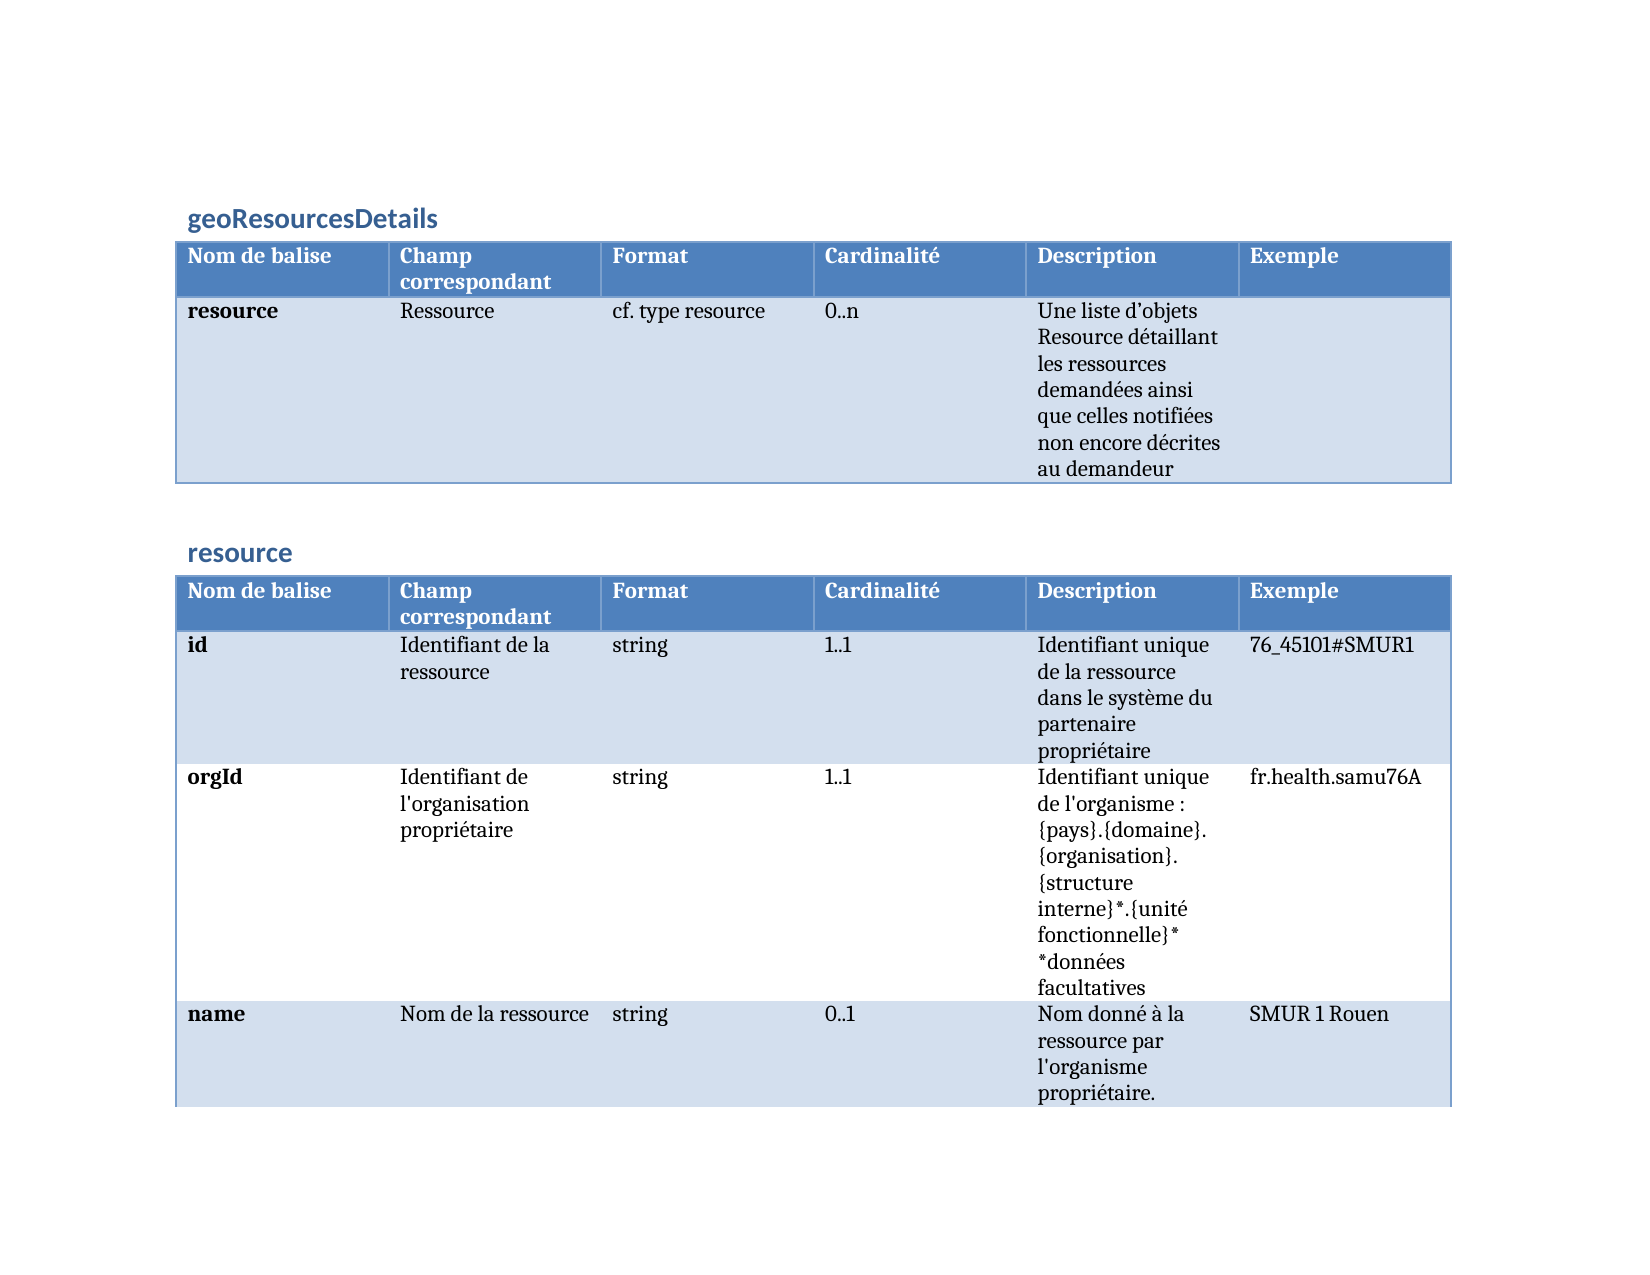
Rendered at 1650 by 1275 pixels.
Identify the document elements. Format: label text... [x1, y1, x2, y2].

table_cell 76_45101#SMUR1 [1239, 632, 1450, 764]
table_cell Une liste d’objets Resource détaillant les ressources demandées ainsi que celles notifiées non encore décrites au demandeur [1026, 298, 1239, 482]
table_cell string [601, 764, 814, 1001]
table_cell Identifiant de l'organisation propriétaire [389, 764, 601, 1001]
table_cell SMUR 1 Rouen [1239, 1001, 1450, 1107]
table_cell Ressource [389, 298, 601, 482]
table_header Exemple [1240, 577, 1450, 630]
table_header Format [602, 243, 813, 296]
table_cell Identifiant unique de l'organisme : {pays}.{domaine}.{organisation}.{structure interne}*.{unité fonctionnelle}* *données facultatives [1026, 764, 1239, 1001]
table_header Cardinalité [815, 243, 1025, 296]
table_header Nom de balise [177, 577, 388, 630]
table_header Cardinalité [815, 577, 1025, 630]
table_cell Nom de la ressource [389, 1001, 601, 1107]
subtitle resource [187, 534, 1462, 570]
table_cell cf. type resource [601, 298, 814, 482]
table_header Nom de balise [177, 243, 388, 296]
table_cell string [601, 1001, 814, 1107]
table_cell id [177, 632, 389, 764]
table_cell resource [177, 298, 389, 482]
table_header Champ correspondant [390, 243, 600, 296]
table_header Description [1027, 243, 1238, 296]
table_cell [1026, 1001, 1239, 1107]
table_cell 0..1 [814, 1001, 1026, 1107]
subtitle geoResourcesDetails [187, 200, 1462, 236]
table_cell [1239, 298, 1450, 482]
table_cell fr.health.samu76A [1239, 764, 1450, 1001]
table_cell 0..n [814, 298, 1026, 482]
table_cell Identifiant de la ressource [389, 632, 601, 764]
table_cell string [601, 632, 814, 764]
table_header Exemple [1240, 243, 1450, 296]
table_header Champ correspondant [390, 577, 600, 630]
table_cell orgId [177, 764, 389, 1001]
table_cell Identifiant unique de la ressource dans le système du partenaire propriétaire [1026, 632, 1239, 764]
table_cell 1..1 [814, 632, 1026, 764]
table_cell 1..1 [814, 764, 1026, 1001]
table_cell name [177, 1001, 389, 1107]
table_header Description [1027, 577, 1238, 630]
table_header Format [602, 577, 813, 630]
